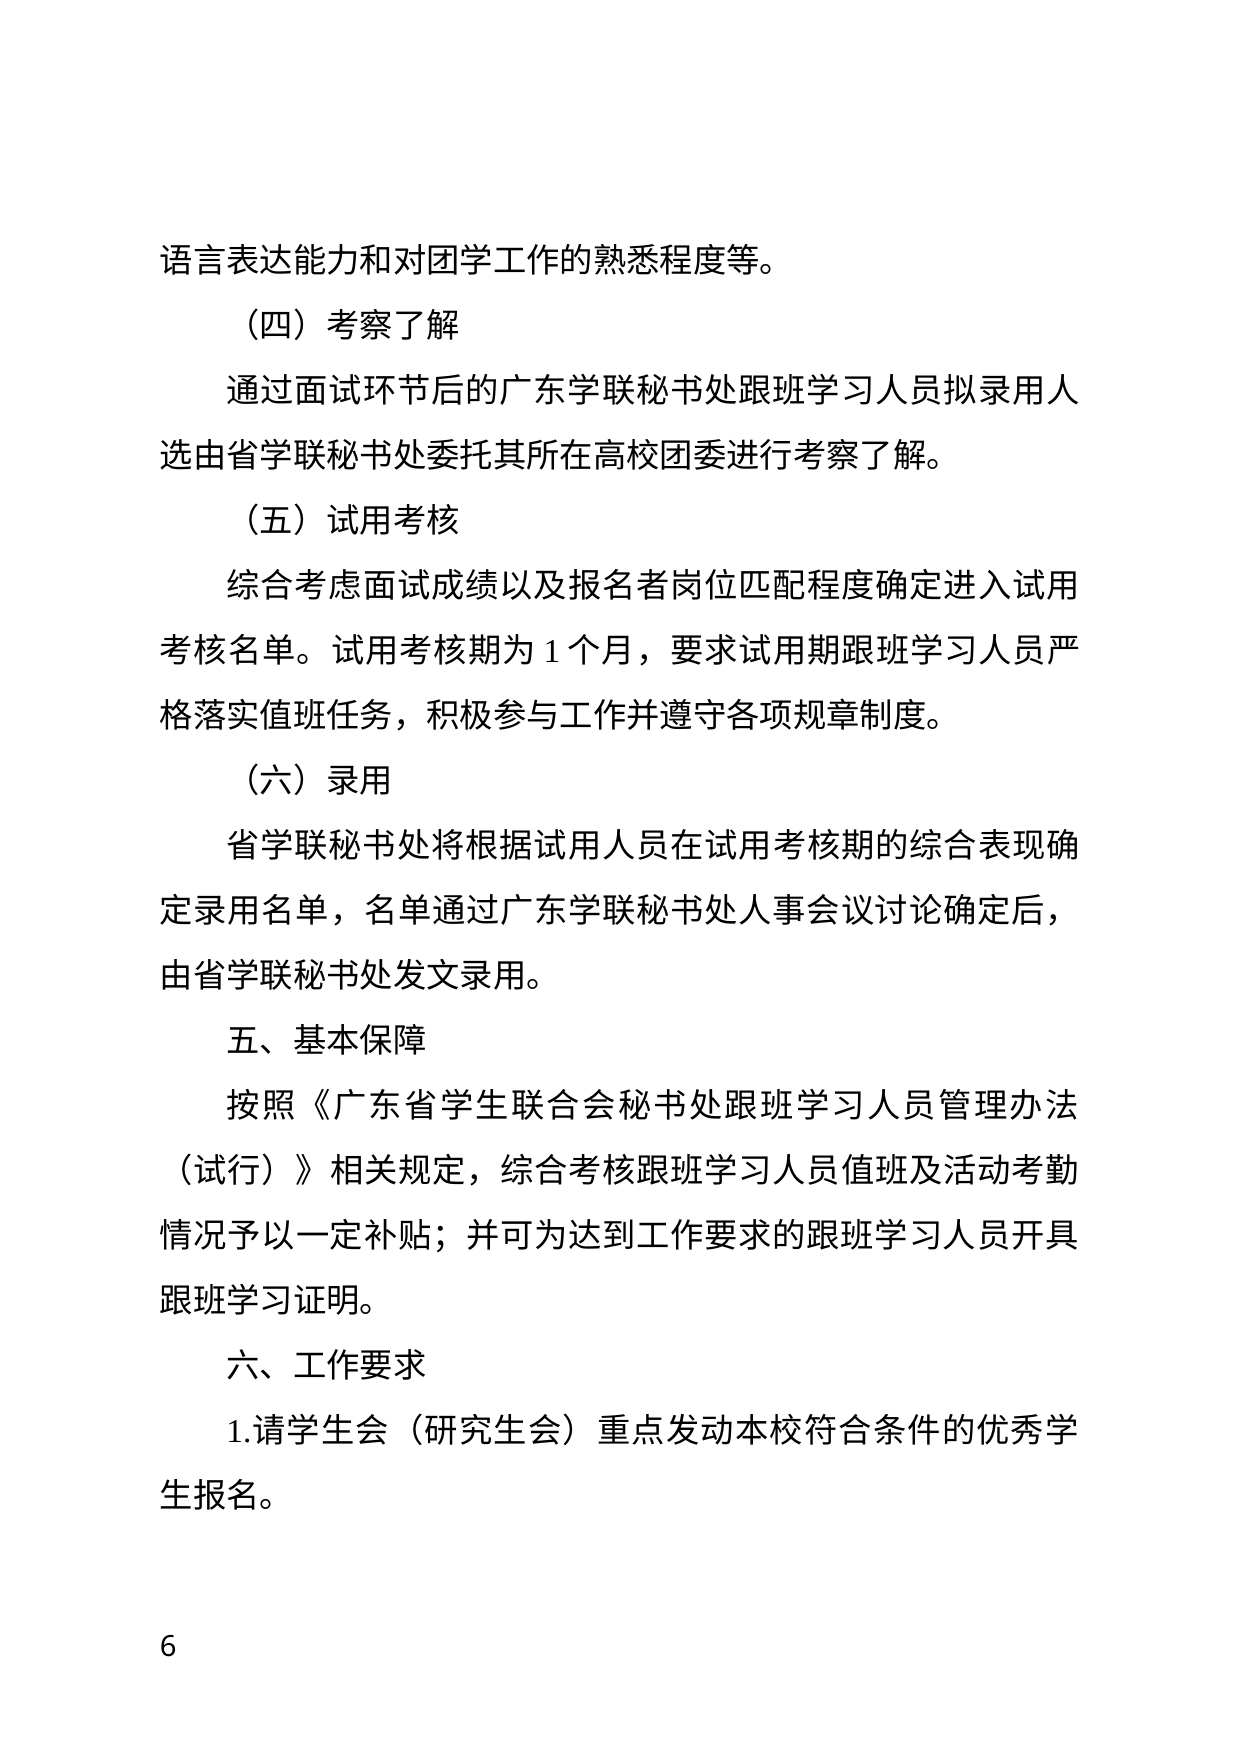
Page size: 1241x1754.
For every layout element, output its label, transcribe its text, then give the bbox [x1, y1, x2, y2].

text （四）考察了解 [159, 291, 1081, 356]
text 按照《广东省学生联合会秘书处跟班学习人员管理办法（试行）》相关规定，综合考核跟班学习人员值班及活动考勤情况予以一定补贴；并可为达到工作要求的跟班学习人员开具跟班学习证明。 [159, 1071, 1081, 1331]
text 综合考虑面试成绩以及报名者岗位匹配程度确定进入试用考核名单。试用考核期为1个月，要求试用期跟班学习人员严格落实值班任务，积极参与工作并遵守各项规章制度。 [159, 551, 1081, 746]
text （五）试用考核 [159, 486, 1081, 551]
text 六、工作要求 [159, 1331, 1081, 1396]
text 五、基本保障 [159, 1006, 1081, 1071]
text 通过面试环节后的广东学联秘书处跟班学习人员拟录用人选由省学联秘书处委托其所在高校团委进行考察了解。 [159, 356, 1081, 486]
text （六）录用 [159, 746, 1081, 811]
text 省学联秘书处将根据试用人员在试用考核期的综合表现确定录用名单，名单通过广东学联秘书处人事会议讨论确定后，由省学联秘书处发文录用。 [159, 811, 1081, 1006]
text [159, 226, 1081, 291]
text 1.请学生会（研究生会）重点发动本校符合条件的优秀学生报名。 [159, 1396, 1081, 1526]
